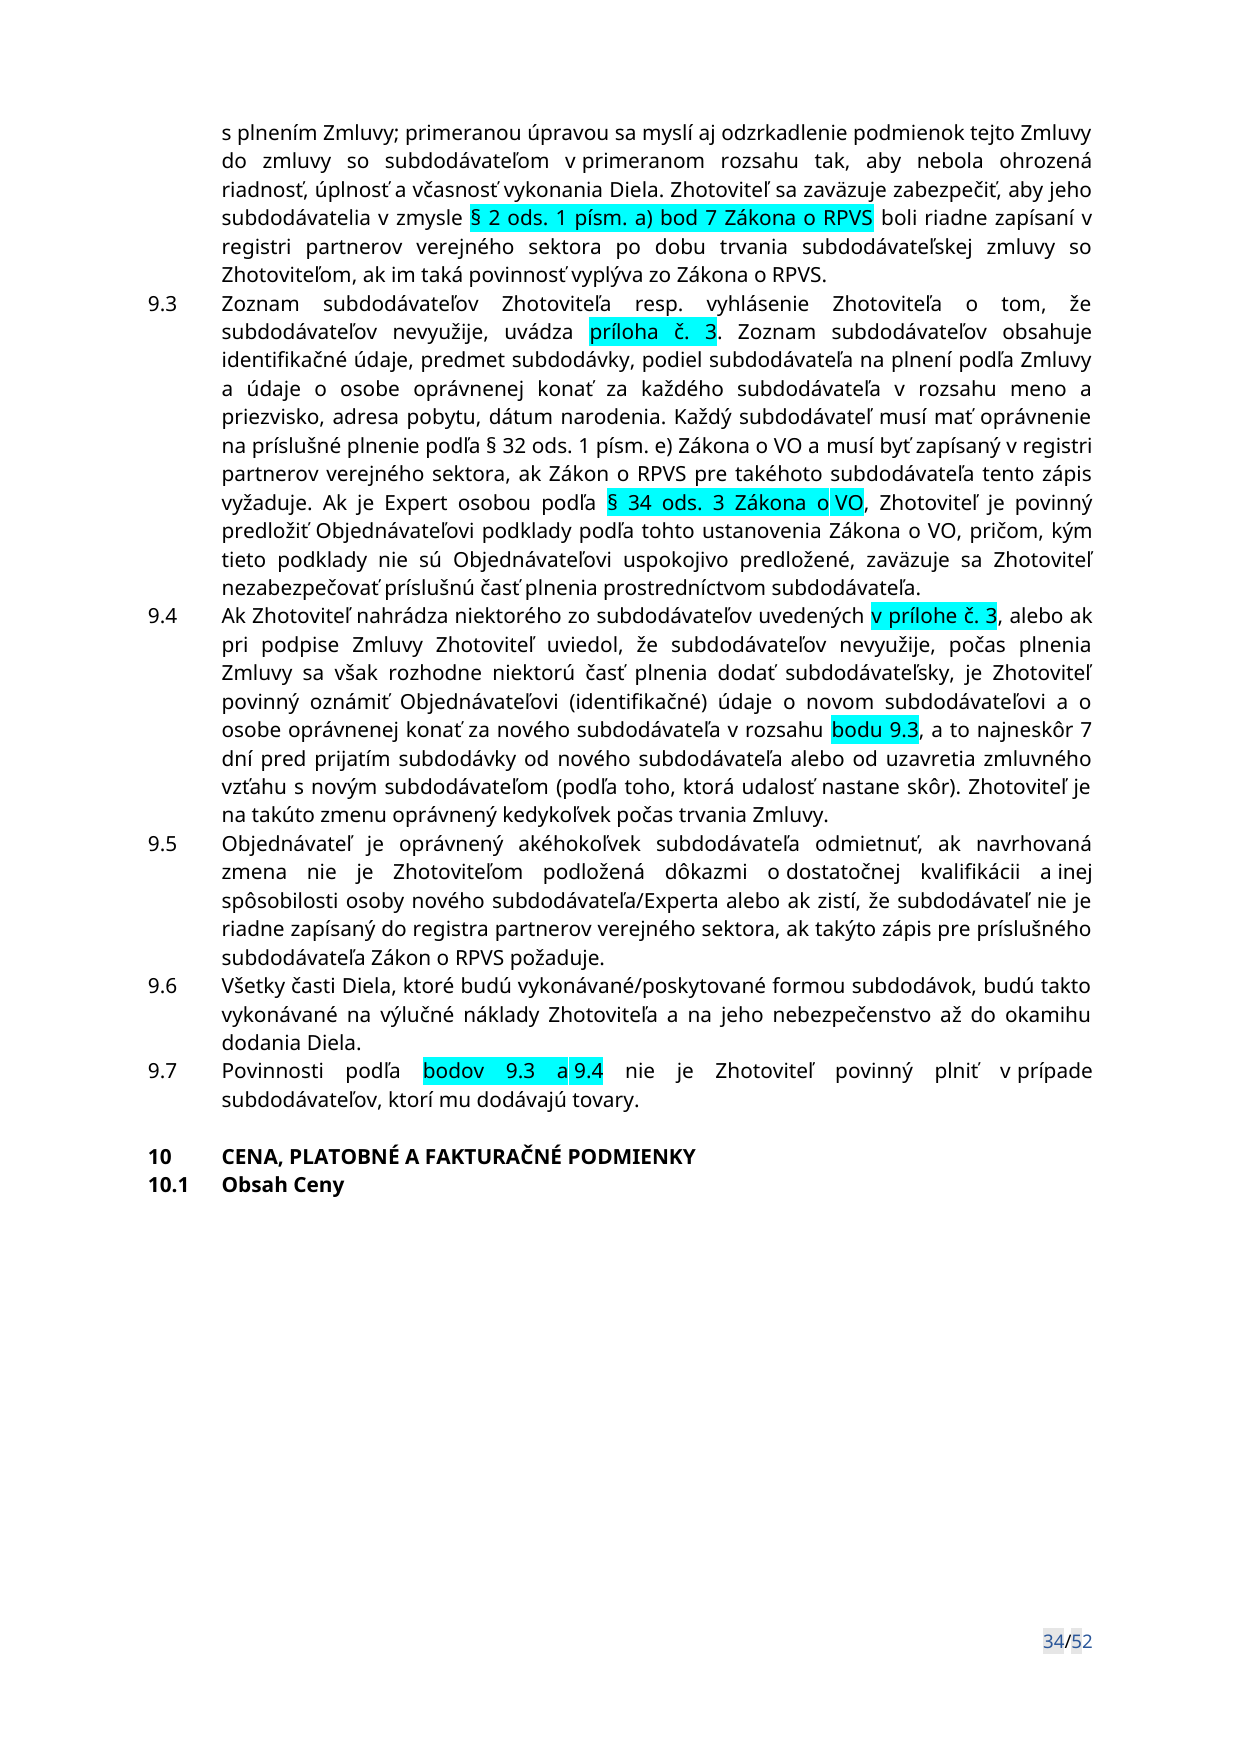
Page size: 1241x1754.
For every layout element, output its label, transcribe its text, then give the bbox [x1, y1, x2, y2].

text 9.5 Objednávateľ je oprávnený akéhokoľvek subdodávateľa odmietnuť, ak navrhovaná zmena nie je Zhotoviteľom podložená dôkazmi o dostatočnej kvalifikácii a inej spôsobilosti osoby nového subdodávateľa/Experta alebo ak zistí, že subdodávateľ nie je riadne zapísaný do registra partnerov verejného sektora, ak takýto zápis pre príslušného subdodávateľa Zákon o RPVS požaduje. [148, 829, 1093, 971]
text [148, 118, 1093, 289]
text 10.1 Obsah Ceny [148, 1170, 1093, 1199]
text 10 CENA, PLATOBNÉ A FAKTURAČNÉ PODMIENKY [148, 1142, 1093, 1170]
text 9.7 Povinnosti podľa bodov 9.3 a 9.4 nie je Zhotoviteľ povinný plniť v prípade subdodávateľov, ktorí mu dodávajú tovary. [148, 1057, 1093, 1113]
text 9.6 Všetky časti Diela, ktoré budú vykonávané/poskytované formou subdodávok, budú takto vykonávané na výlučné náklady Zhotoviteľa a na jeho nebezpečenstvo až do okamihu dodania Diela. [148, 971, 1093, 1057]
text 9.3 Zoznam subdodávateľov Zhotoviteľa resp. vyhlásenie Zhotoviteľa o tom, že subdodávateľov nevyužije, uvádza príloha č. 3. Zoznam subdodávateľov obsahuje identifikačné údaje, predmet subdodávky, podiel subdodávateľa na plnení podľa Zmluvy a údaje o osobe oprávnenej konať za každého subdodávateľa v rozsahu meno a priezvisko, adresa pobytu, dátum narodenia. Každý subdodávateľ musí mať oprávnenie na príslušné plnenie podľa § 32 ods. 1 písm. e) Zákona o VO a musí byť zapísaný v registri partnerov verejného sektora, ak Zákon o RPVS pre takéhoto subdodávateľa tento zápis vyžaduje. Ak je Expert osobou podľa § 34 ods. 3 Zákona o VO, Zhotoviteľ je povinný predložiť Objednávateľovi podklady podľa tohto ustanovenia Zákona o VO, pričom, kým tieto podklady nie sú Objednávateľovi uspokojivo predložené, zaväzuje sa Zhotoviteľ nezabezpečovať príslušnú časť plnenia prostredníctvom subdodávateľa. [148, 289, 1093, 602]
text 9.4 Ak Zhotoviteľ nahrádza niektorého zo subdodávateľov uvedených v prílohe č. 3, alebo ak pri podpise Zmluvy Zhotoviteľ uviedol, že subdodávateľov nevyužije, počas plnenia Zmluvy sa však rozhodne niektorú časť plnenia dodať subdodávateľsky, je Zhotoviteľ povinný oznámiť Objednávateľovi (identifikačné) údaje o novom subdodávateľovi a o osobe oprávnenej konať za nového subdodávateľa v rozsahu bodu 9.3, a to najneskôr 7 dní pred prijatím subdodávky od nového subdodávateľa alebo od uzavretia zmluvného vzťahu s novým subdodávateľom (podľa toho, ktorá udalosť nastane skôr). Zhotoviteľ je na takúto zmenu oprávnený kedykoľvek počas trvania Zmluvy. [148, 602, 1093, 829]
